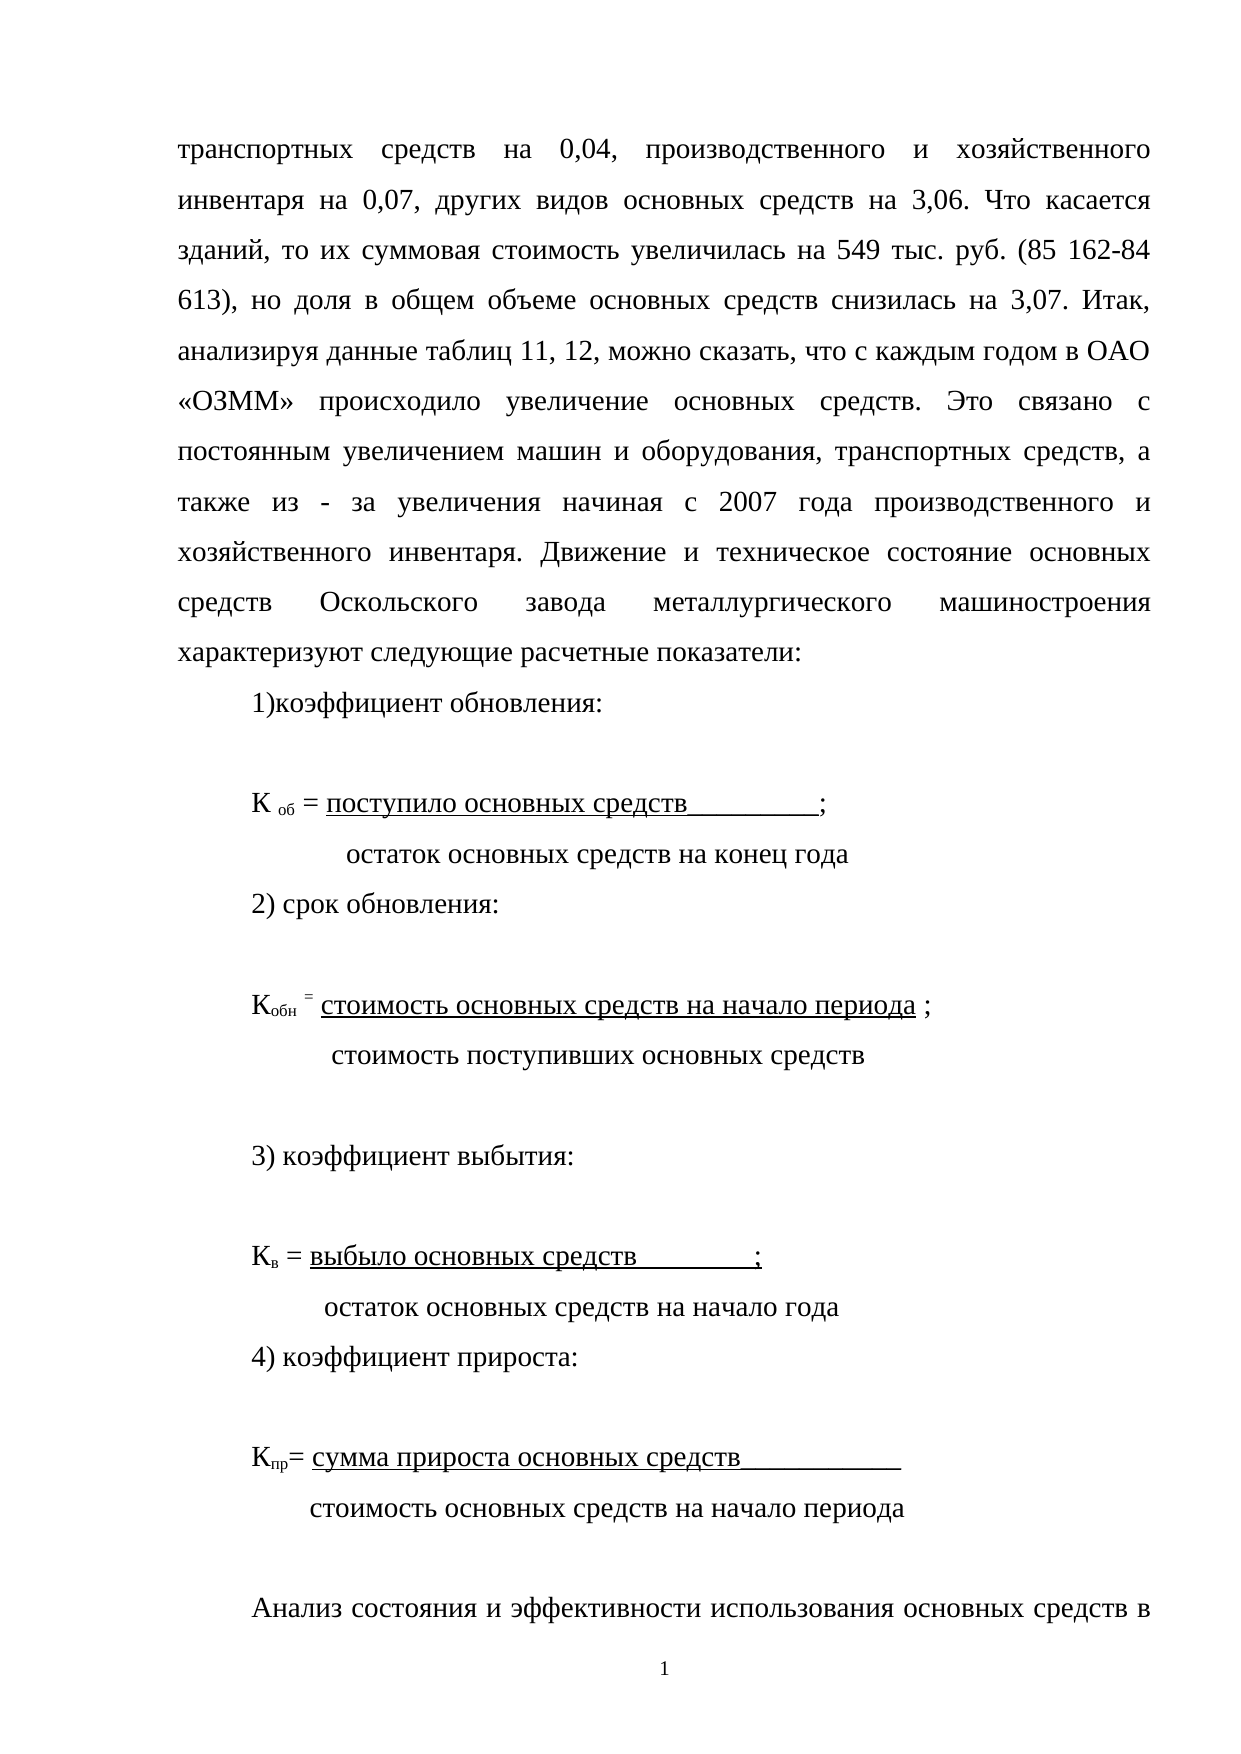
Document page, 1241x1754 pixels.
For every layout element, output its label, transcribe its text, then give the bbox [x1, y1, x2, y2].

text 1)коэффициент обновления: [177, 685, 1152, 718]
text К об = поступило основных средств_________; [177, 786, 1152, 819]
text 2) срок обновления: [177, 886, 1152, 920]
text остаток основных средств на конец года [177, 836, 1152, 869]
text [177, 1591, 1152, 1624]
text 4) коэффициент прироста: [177, 1339, 1152, 1372]
text Кпр= сумма прироста основных средств___________ [177, 1439, 1152, 1473]
text Кв = выбыло основных средств _______ ; [177, 1238, 1152, 1272]
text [177, 131, 1152, 668]
text остаток основных средств на начало года [177, 1289, 1152, 1322]
text Кобн = стоимость основных средств на начало периода ; [177, 987, 1152, 1020]
text стоимость поступивших основных средств [177, 1037, 1152, 1071]
text стоимость основных средств на начало периода [177, 1490, 1152, 1523]
text 3) коэффициент выбытия: [177, 1138, 1152, 1171]
